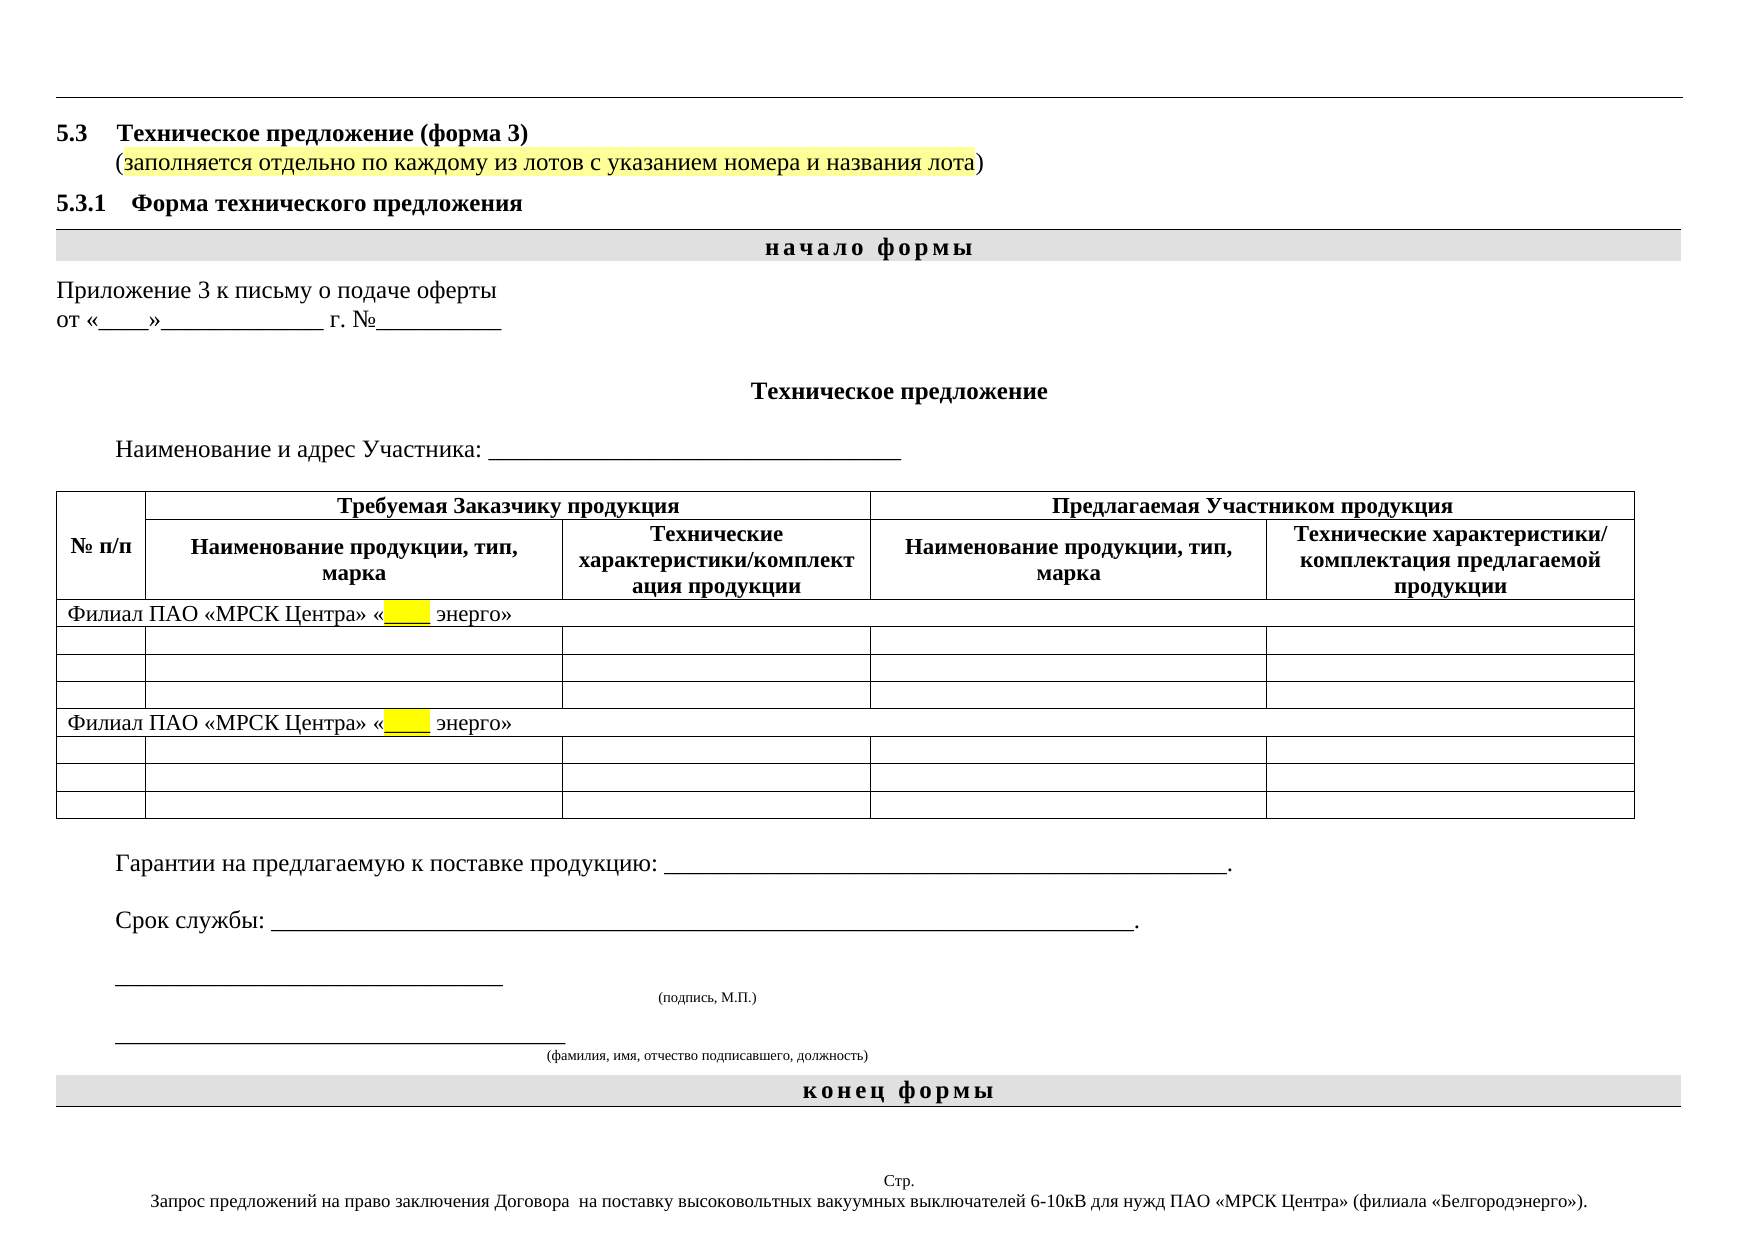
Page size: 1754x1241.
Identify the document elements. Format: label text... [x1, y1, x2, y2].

text (подпись, М.П.) [56, 989, 1299, 1018]
table_cell [1267, 682, 1634, 708]
table_cell [871, 682, 1266, 708]
table_header № п/п [57, 492, 145, 599]
table_cell Филиал ПАО «МРСК Центра» «____ энерго» [57, 709, 384, 736]
table_cell Технические характеристики/комплектация продукции [563, 520, 870, 599]
table_cell [57, 627, 145, 653]
table_cell Филиал ПАО «МРСК Центра» «____ энерго» [430, 600, 1634, 626]
table_cell [871, 764, 1266, 791]
table_cell [563, 655, 870, 681]
table_cell [871, 792, 1266, 818]
subtitle Форма технического предложения [56, 188, 1683, 217]
table_cell [871, 627, 1266, 653]
table_cell [146, 682, 562, 708]
table_cell [563, 764, 870, 791]
table_cell [146, 764, 562, 791]
table_cell [57, 655, 145, 681]
table_header Предлагаемая Участником продукция [871, 492, 1634, 519]
table_cell [146, 737, 562, 763]
table_cell Наименование продукции, тип, марка [871, 520, 1266, 599]
table_cell [146, 627, 562, 653]
table_cell [57, 764, 145, 791]
text начало формы [56, 230, 1681, 261]
text конец формы [56, 1075, 1681, 1106]
text ____________________________________ [56, 1018, 1683, 1047]
table_cell [1267, 792, 1634, 818]
text Срок службы: _____________________________________________________________________. [56, 905, 1683, 934]
text Гарантии на предлагаемую к поставке продукцию: _____________________________________________. [56, 848, 1683, 876]
table_cell [563, 792, 870, 818]
table_cell [57, 792, 145, 818]
text (фамилия, имя, отчество подписавшего, должность) [56, 1047, 1299, 1075]
text Техническое предложение [56, 376, 1683, 405]
table_cell [1267, 737, 1634, 763]
table_cell [1267, 655, 1634, 681]
text Приложение 3 к письму о подаче оферты от «____»_____________ г. №__________ [56, 276, 1683, 333]
text _______________________________ [56, 960, 1683, 989]
table_cell [563, 682, 870, 708]
table_cell [1267, 627, 1634, 653]
table_cell [871, 737, 1266, 763]
table_cell [57, 737, 145, 763]
table_header Требуемая Заказчику продукция [146, 492, 870, 519]
table_cell [57, 682, 145, 708]
text (заполняется отдельно по каждому из лотов с указанием номера и названия лота) [975, 147, 1683, 176]
table_cell [146, 655, 562, 681]
table_cell Филиал ПАО «МРСК Центра» «____ энерго» [57, 600, 384, 626]
subtitle Техническое предложение (форма 3) [56, 118, 1683, 147]
table_cell Наименование продукции, тип, марка [146, 520, 562, 599]
table_cell [871, 655, 1266, 681]
table_cell [1267, 764, 1634, 791]
table_cell [563, 627, 870, 653]
table_cell [563, 737, 870, 763]
table_cell Филиал ПАО «МРСК Центра» «____ энерго» [430, 709, 1634, 736]
text Наименование и адрес Участника: _________________________________ [56, 434, 1683, 462]
table_cell Технические характеристики/ комплектация предлагаемой продукции [1267, 520, 1634, 599]
table_cell [146, 792, 562, 818]
